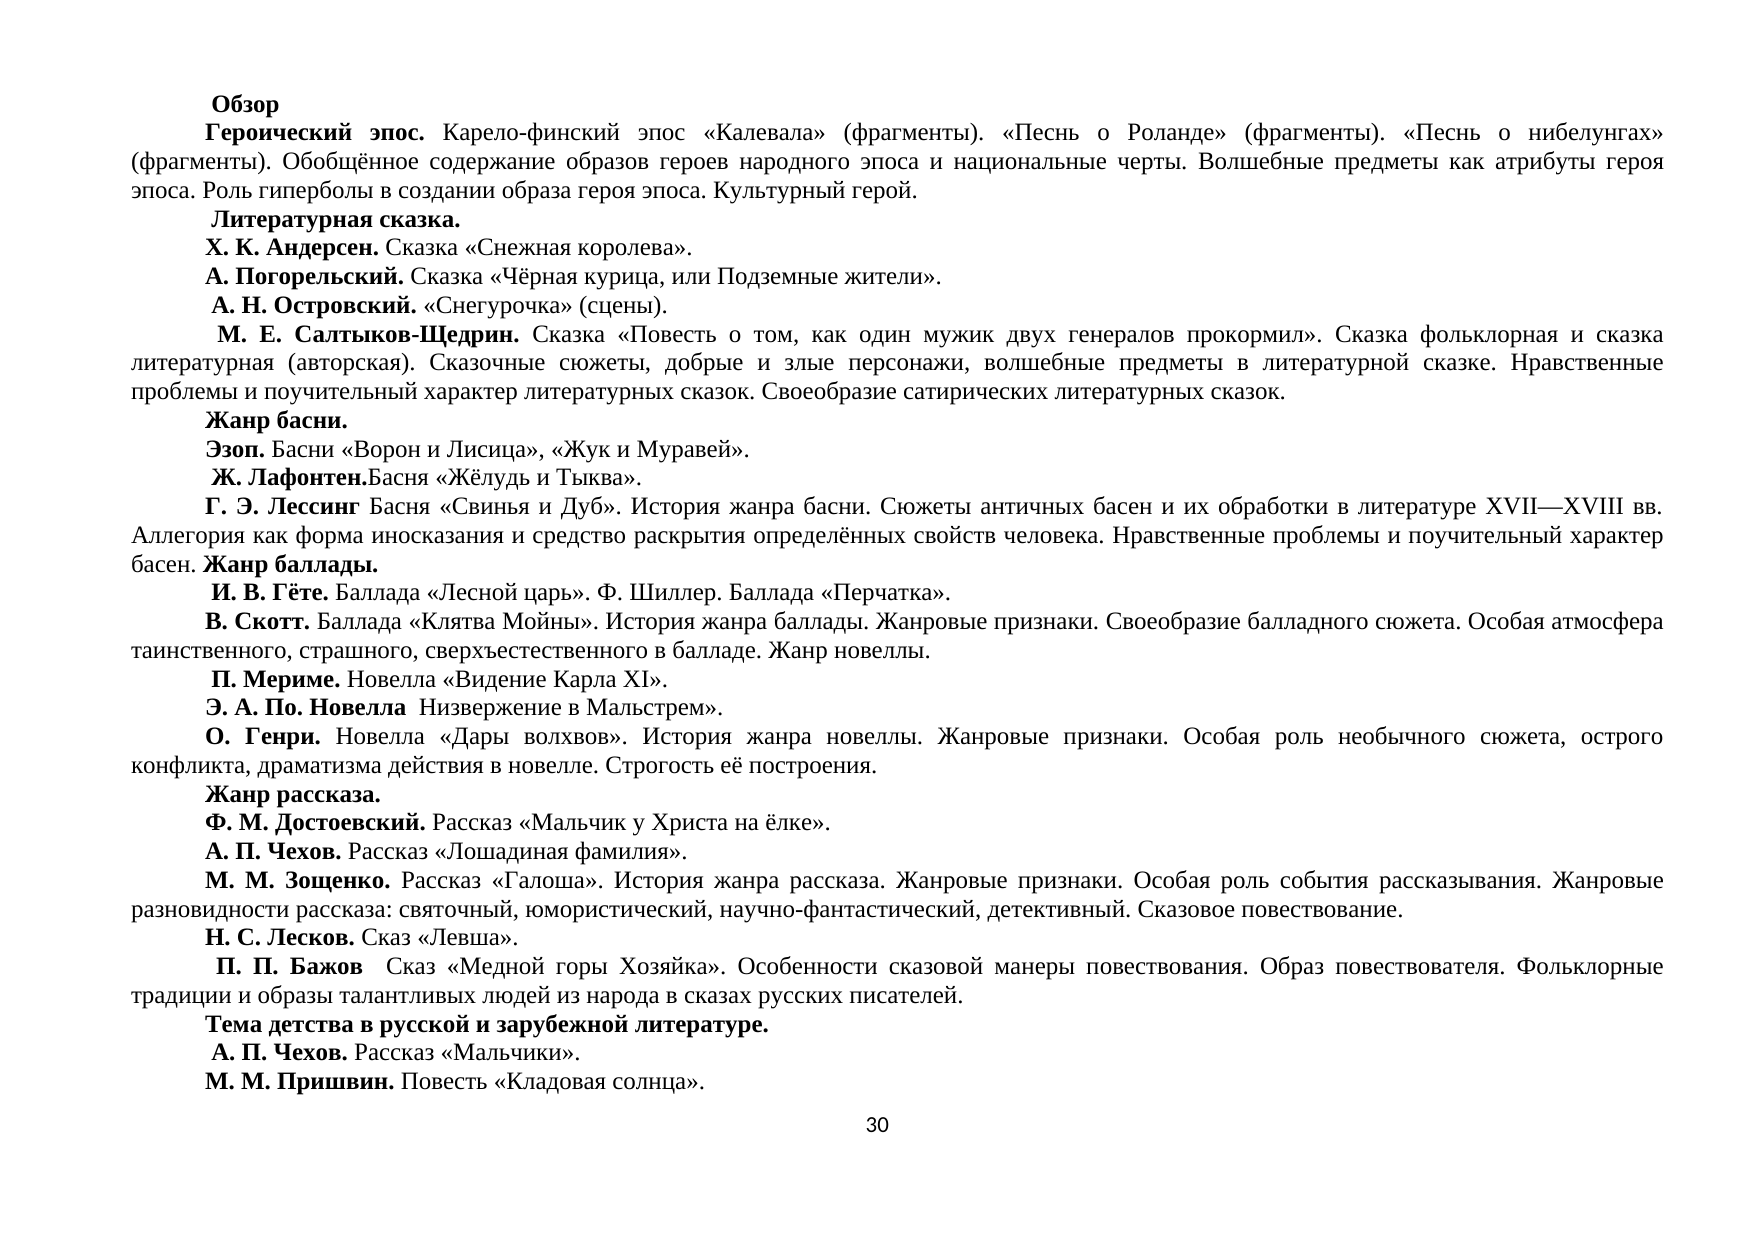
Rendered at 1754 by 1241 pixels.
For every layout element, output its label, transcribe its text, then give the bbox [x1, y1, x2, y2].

list Ж. Лафонтен.Басня «Жёлудь и Тыква». [131, 462, 1665, 491]
list Эзоп. Басни «Ворон и Лисица», «Жук и Муравей». [131, 434, 1665, 462]
list Э. А. По. Новелла Низвержение в Мальстрем». [131, 692, 1665, 721]
list О. Генри. Новелла «Дары волхвов». История жанра новеллы. Жанровые признаки. Особая роль необычного сюжета, острого конфликта, драматизма действия в новелле. Строгость её построения. [131, 721, 1665, 779]
list Н. С. Лесков. Сказ «Левша». [131, 922, 1665, 951]
list П. П. Бажов Сказ «Медной горы Хозяйка». Особенности сказовой манеры повествования. Образ повествователя. Фольклорные традиции и образы талантливых людей из народа в сказах русских писателей. [131, 951, 1665, 1009]
list Тема детства в русской и зарубежной литературе. [131, 1009, 1665, 1037]
list М. М. Пришвин. Повесть «Кладовая солнца». [131, 1066, 1665, 1095]
list А. П. Чехов. Рассказ «Мальчики». [131, 1037, 1665, 1066]
list Х. К. Андерсен. Сказка «Снежная королева». [131, 232, 1665, 261]
list И. В. Гёте. Баллада «Лесной царь». Ф. Шиллер. Баллада «Перчатка». [131, 577, 1665, 606]
list Героический эпос. Карело-финский эпос «Калевала» (фрагменты). «Песнь о Роланде» (фрагменты). «Песнь о нибелунгах» (фрагменты). Обобщённое содержание образов героев народного эпоса и национальные черты. Волшебные предметы как атрибуты героя эпоса. Роль гиперболы в создании образа героя эпоса. Культурный герой. [131, 117, 1665, 204]
list А. П. Чехов. Рассказ «Лошадиная фамилия». [131, 836, 1665, 865]
list П. Мериме. Новелла «Видение Карла XI». [131, 664, 1665, 692]
list Ф. М. Достоевский. Рассказ «Мальчик у Христа на ёлке». [131, 807, 1665, 836]
list Обзор [131, 89, 1665, 117]
list А. Погорельский. Сказка «Чёрная курица, или Подземные жители». [131, 261, 1665, 290]
list А. Н. Островский. «Снегурочка» (сцены). [131, 290, 1665, 319]
list Литературная сказка. [131, 204, 1665, 232]
list М. М. Зощенко. Рассказ «Галоша». История жанра рассказа. Жанровые признаки. Особая роль события рассказывания. Жанровые разновидности рассказа: святочный, юмористический, научно-фантастический, детективный. Сказовое повествование. [131, 865, 1665, 922]
list Жанр рассказа. [131, 779, 1665, 807]
list Г. Э. Лессинг Басня «Свинья и Дуб». История жанра басни. Сюжеты античных басен и их обработки в литературе XVII—XVIII вв. Аллегория как форма иносказания и средство раскрытия определённых свойств человека. Нравственные проблемы и поучительный характер басен. Жанр баллады. [131, 491, 1665, 577]
list Жанр басни. [131, 405, 1665, 434]
list М. Е. Салтыков-Щедрин. Сказка «Повесть о том, как один мужик двух генералов прокормил». Сказка фольклорная и сказка литературная (авторская). Сказочные сюжеты, добрые и злые персонажи, волшебные предметы в литературной сказке. Нравственные проблемы и поучительный характер литературных сказок. Своеобразие сатирических литературных сказок. [131, 319, 1665, 405]
list В. Скотт. Баллада «Клятва Мойны». История жанра баллады. Жанровые признаки. Своеобразие балладного сюжета. Особая атмосфера таинственного, страшного, сверхъестественного в балладе. Жанр новеллы. [131, 606, 1665, 664]
